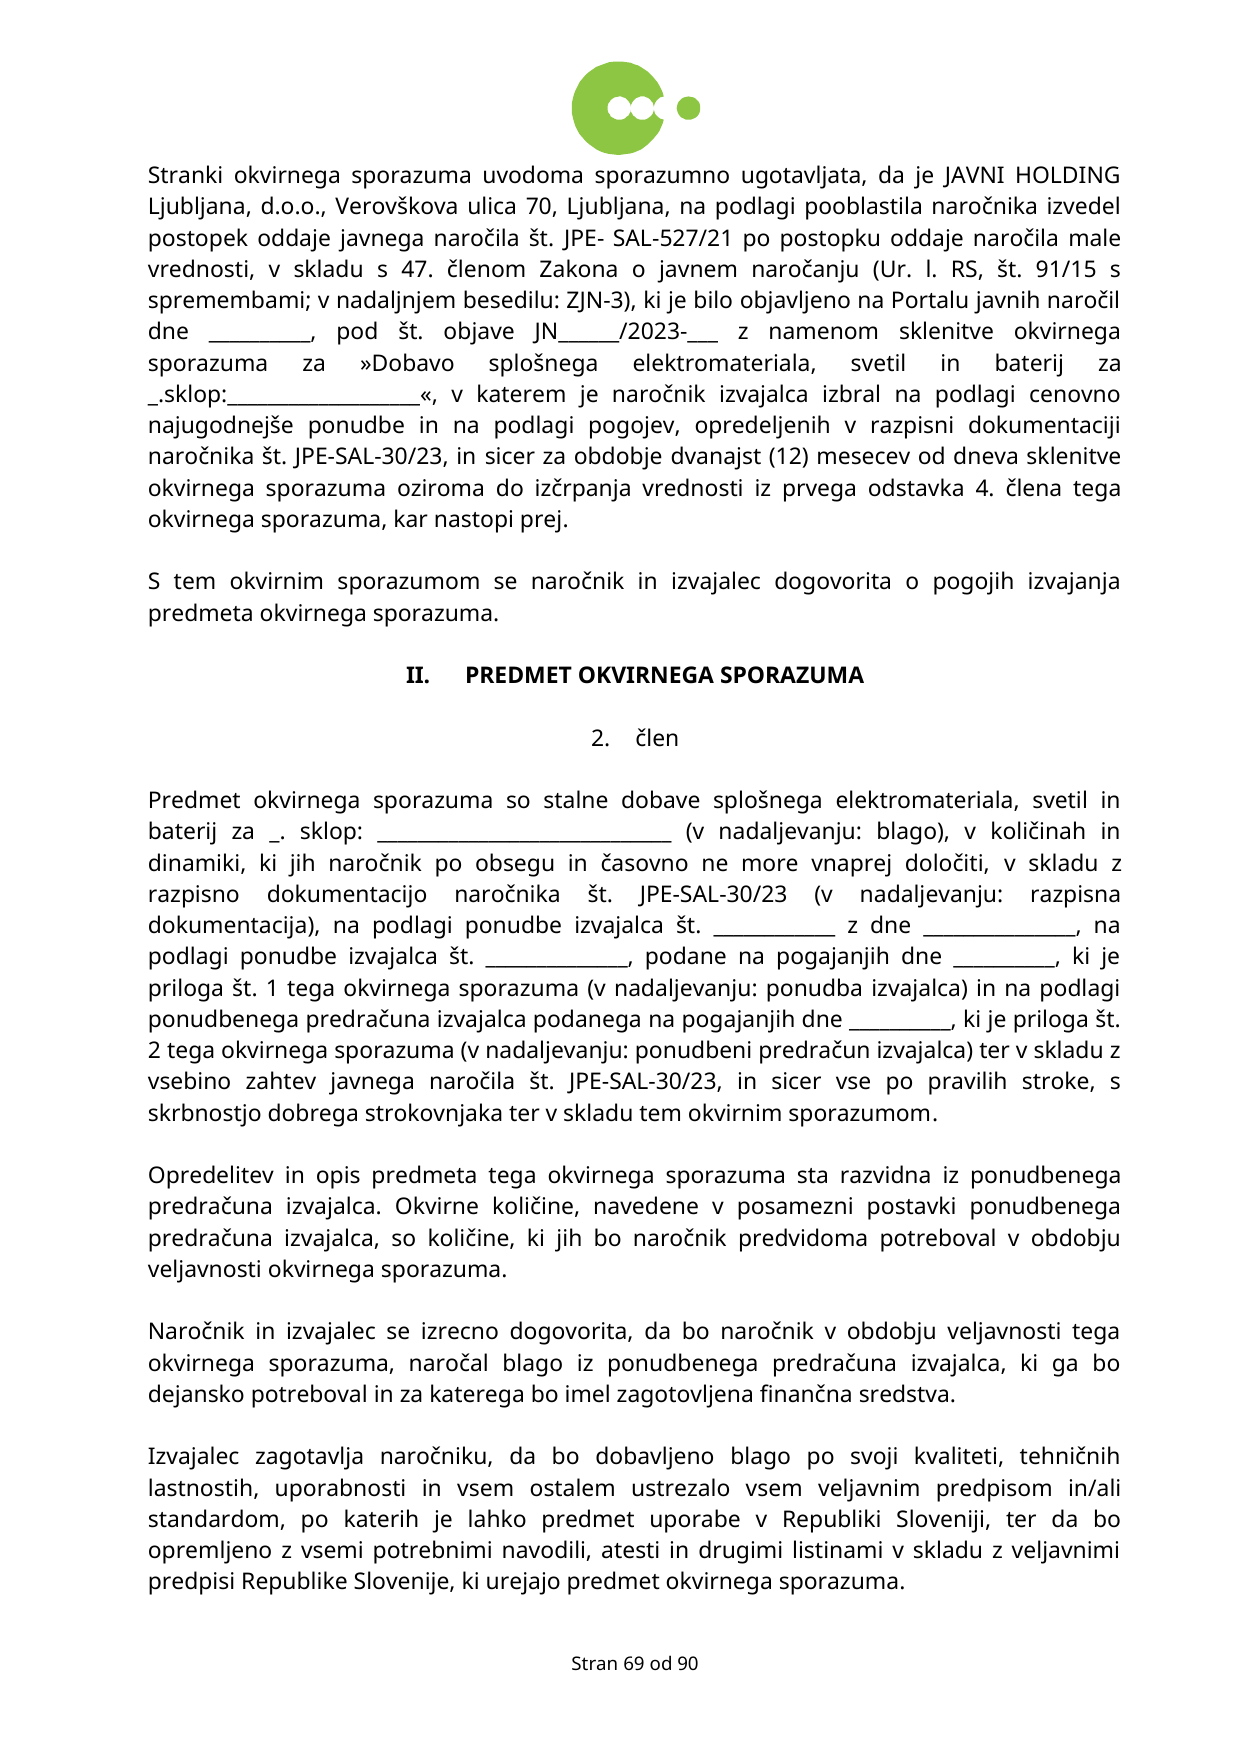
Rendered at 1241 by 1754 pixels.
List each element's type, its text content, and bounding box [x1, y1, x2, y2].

text Izvajalec zagotavlja naročniku, da bo dobavljeno blago po svoji kvaliteti, tehničnih lastnostih, uporabnosti in vsem ostalem ustrezalo vsem veljavnim predpisom in/ali standardom, po katerih je lahko predmet uporabe v Republiki Sloveniji, ter da bo opremljeno z vsemi potrebnimi navodili, atesti in drugimi listinami v skladu z veljavnimi predpisi Republike Slovenije, ki urejajo predmet okvirnega sporazuma. [148, 1440, 1122, 1597]
text Stranki okvirnega sporazuma uvodoma sporazumno ugotavljata, da je JAVNI HOLDING Ljubljana, d.o.o., Verovškova ulica 70, Ljubljana, na podlagi pooblastila naročnika izvedel postopek oddaje javnega naročila št. JPE- SAL-527/21 po postopku oddaje naročila male vrednosti, v skladu s 47. členom Zakona o javnem naročanju (Ur. l. RS, št. 91/15 s spremembami; v nadaljnjem besedilu: ZJN-3), ki je bilo objavljeno na Portalu javnih naročil dne __________, pod št. objave JN______/2023-___ z namenom sklenitve okvirnega sporazuma za »Dobavo splošnega elektromateriala, svetil in baterij za _.sklop:___________________«, v katerem je naročnik izvajalca izbral na podlagi cenovno najugodnejše ponudbe in na podlagi pogojev, opredeljenih v razpisni dokumentaciji naročnika št. JPE-SAL-30/23, in sicer za obdobje dvanajst (12) mesecev od dneva sklenitve okvirnega sporazuma oziroma do izčrpanja vrednosti iz prvega odstavka 4. člena tega okvirnega sporazuma, kar nastopi prej. [148, 159, 1122, 534]
list člen [148, 722, 1122, 753]
text Predmet okvirnega sporazuma so stalne dobave splošnega elektromateriala, svetil in baterij za _. sklop: _____________________________ (v nadaljevanju: blago), v količinah in dinamiki, ki jih naročnik po obsegu in časovno ne more vnaprej določiti, v skladu z razpisno dokumentacijo naročnika št. JPE-SAL-30/23 (v nadaljevanju: razpisna dokumentacija), na podlagi ponudbe izvajalca št. ____________ z dne _______________, na podlagi ponudbe izvajalca št. ______________, podane na pogajanjih dne __________, ki je priloga št. 1 tega okvirnega sporazuma (v nadaljevanju: ponudba izvajalca) in na podlagi ponudbenega predračuna izvajalca podanega na pogajanjih dne __________, ki je priloga št. 2 tega okvirnega sporazuma (v nadaljevanju: ponudbeni predračun izvajalca) ter v skladu z vsebino zahtev javnega naročila št. JPE-SAL-30/23, in sicer vse po pravilih stroke, s skrbnostjo dobrega strokovnjaka ter v skladu tem okvirnim sporazumom. [148, 784, 1122, 1128]
text S tem okvirnim sporazumom se naročnik in izvajalec dogovorita o pogojih izvajanja predmeta okvirnega sporazuma. [148, 565, 1122, 628]
text Naročnik in izvajalec se izrecno dogovorita, da bo naročnik v obdobju veljavnosti tega okvirnega sporazuma, naročal blago iz ponudbenega predračuna izvajalca, ki ga bo dejansko potreboval in za katerega bo imel zagotovljena finančna sredstva. [148, 1315, 1122, 1409]
text Opredelitev in opis predmeta tega okvirnega sporazuma sta razvidna iz ponudbenega predračuna izvajalca. Okvirne količine, navedene v posamezni postavki ponudbenega predračuna izvajalca, so količine, ki jih bo naročnik predvidoma potreboval v obdobju veljavnosti okvirnega sporazuma. [148, 1159, 1122, 1284]
list PREDMET OKVIRNEGA SPORAZUMA [148, 659, 1122, 690]
